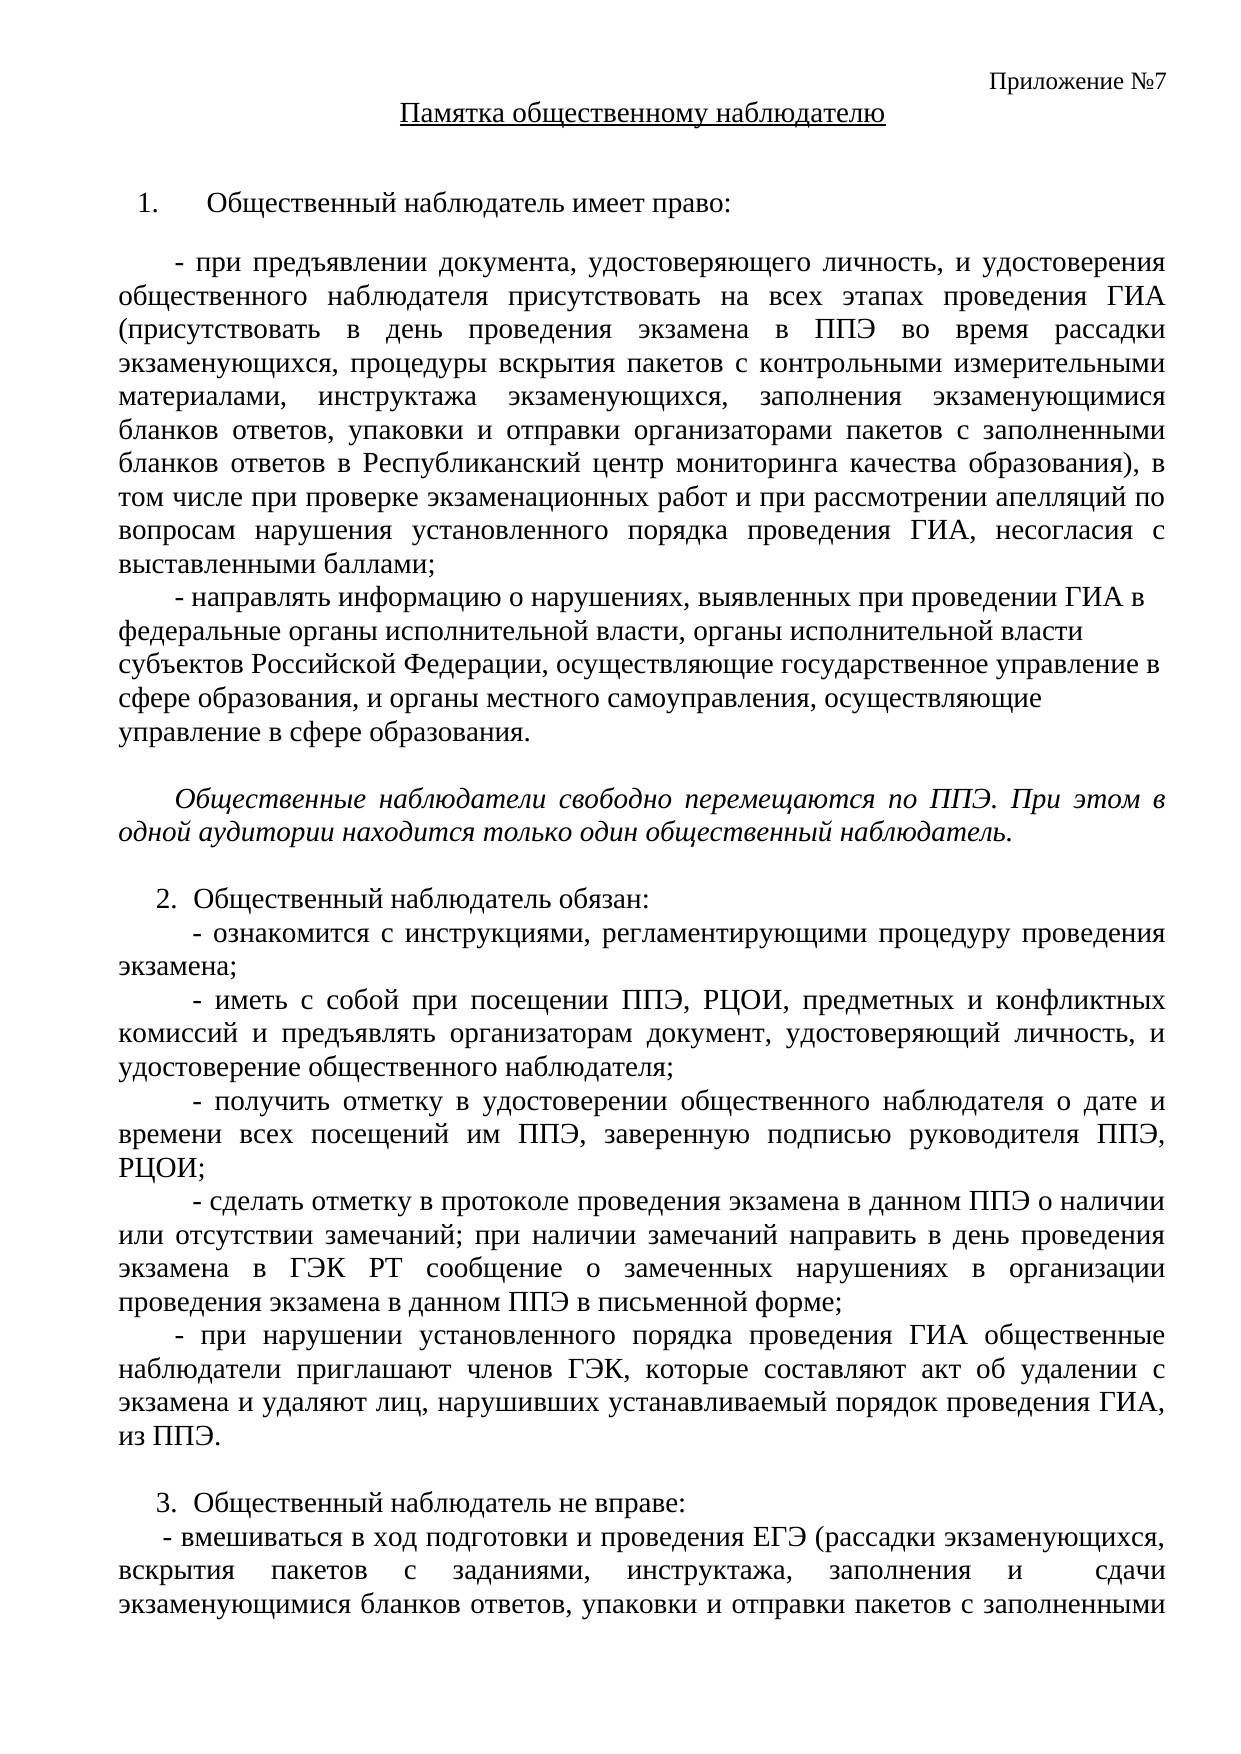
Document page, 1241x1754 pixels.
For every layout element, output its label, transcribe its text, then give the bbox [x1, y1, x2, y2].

text Общественные наблюдатели свободно перемещаются по ППЭ. При этом в одной аудитории находится только один общественный наблюдатель. [118, 781, 1167, 848]
text Приложение №7 [118, 66, 1167, 95]
text Памятка общественному наблюдателю [118, 95, 1167, 129]
list - ознакомится с инструкциями, регламентирующими процедуру проведения экзамена; [118, 915, 1167, 982]
list Общественный наблюдатель обязан: [156, 881, 1167, 915]
text - при нарушении установленного порядка проведения ГИА общественные наблюдатели приглашают членов ГЭК, которые составляют акт об удалении с экзамена и удаляют лиц, нарушивших устанавливаемый порядок проведения ГИА, из ППЭ. [118, 1317, 1167, 1452]
list Общественный наблюдатель имеет право: [118, 185, 1167, 218]
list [118, 1519, 1167, 1619]
text - при предъявлении документа, удостоверяющего личность, и удостоверения общественного наблюдателя присутствовать на всех этапах проведения ГИА (присутствовать в день проведения экзамена в ППЭ во время рассадки экзаменующихся, процедуры вскрытия пакетов с контрольными измерительными материалами, инструктажа экзаменующихся, заполнения экзаменующимися бланков ответов, упаковки и отправки организаторами пакетов с заполненными бланков ответов в Республиканский центр мониторинга качества образования), в том числе при проверке экзаменационных работ и при рассмотрении апелляций по вопросам нарушения установленного порядка проведения ГИА, несогласия с выставленными баллами; [118, 244, 1167, 579]
list - получить отметку в удостоверении общественного наблюдателя о дате и времени всех посещений им ППЭ, заверенную подписью руководителя ППЭ, РЦОИ; [118, 1083, 1167, 1183]
list Общественный наблюдатель не вправе: [156, 1485, 1167, 1519]
list - иметь с собой при посещении ППЭ, РЦОИ, предметных и конфликтных комиссий и предъявлять организаторам документ, удостоверяющий личность, и удостоверение общественного наблюдателя; [118, 982, 1167, 1083]
list - направлять информацию о нарушениях, выявленных при проведении ГИА в федеральные органы исполнительной власти, органы исполнительной власти субъектов Российской Федерации, осуществляющие государственное управление в сфере образования, и органы местного самоуправления, осуществляющие управление в сфере образования. [118, 579, 1167, 747]
list - сделать отметку в протоколе проведения экзамена в данном ППЭ о наличии или отсутствии замечаний; при наличии замечаний направить в день проведения экзамена в ГЭК РТ сообщение о замеченных нарушениях в организации проведения экзамена в данном ППЭ в письменной форме; [118, 1183, 1167, 1317]
